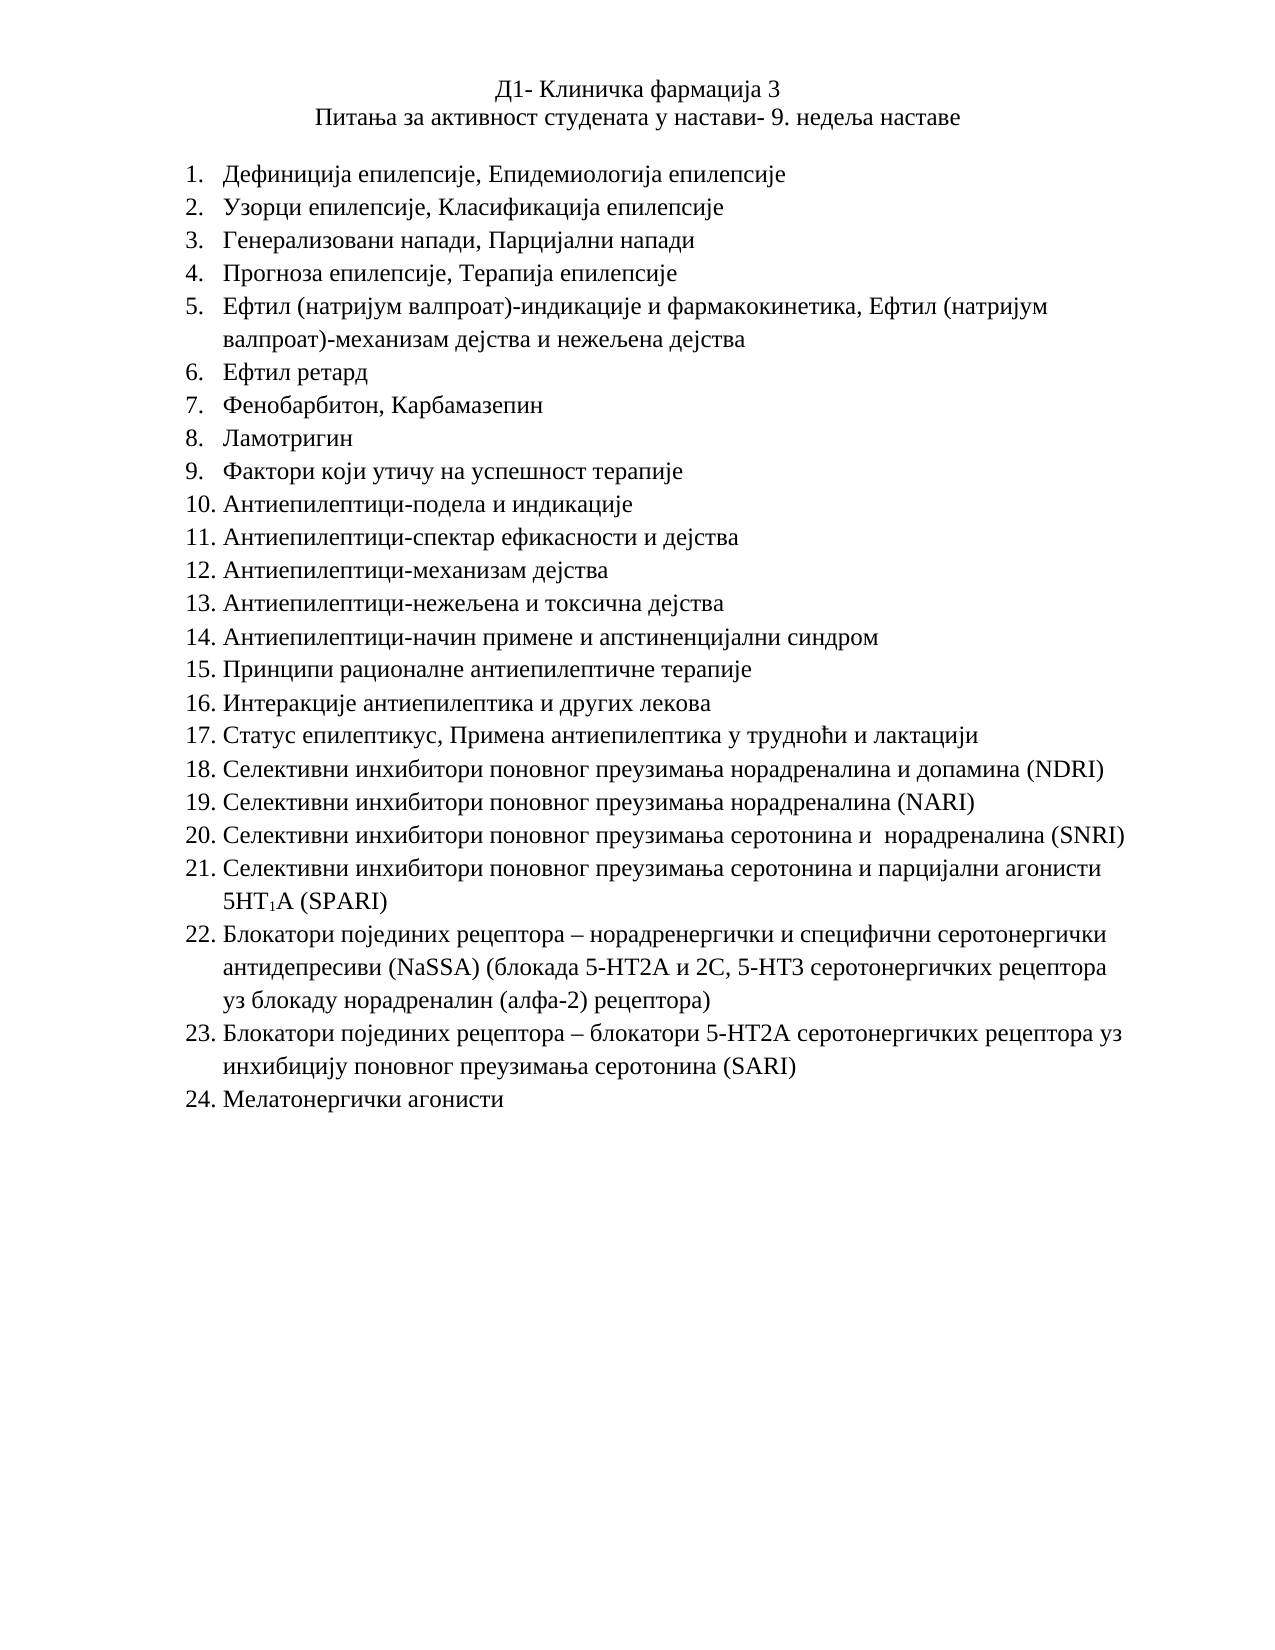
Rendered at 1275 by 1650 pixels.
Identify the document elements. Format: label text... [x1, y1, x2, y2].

list Дефиниција епилепсије, Епидемиологија епилепсије [185, 159, 1127, 188]
list Принципи рационалне антиепилептичне терапије [185, 654, 1127, 683]
list Интеракције антиепилептика и других лекова [185, 688, 1127, 716]
list Ефтил (натријум валпроат)-индикације и фармакокинетика, Ефтил (натријум валпроат)-механизам дејства и нежељена дејства [185, 291, 1127, 353]
list Ламотригин [185, 423, 1127, 452]
list Антиепилептици-нежељена и токсична дејства [185, 588, 1127, 617]
list Антиепилептици-начин примене и апстиненцијални синдром [185, 622, 1127, 650]
list Селективни инхибитори поновног преузимања норадреналина и допамина (NDRI) [185, 754, 1127, 782]
list Блокатори појединих рецептора – норадренергички и специфични серотонергички антидепресиви (NaSSA) (блокада 5-HT2A и 2C, 5-HT3 серотонергичких рецептора уз блокаду норадреналин (алфа-2) рецептора) [185, 919, 1127, 1013]
list Селективни инхибитори поновног преузимања серотонина и норадреналина (SNRI) [185, 820, 1127, 848]
list Антиепилептици-подела и индикације [185, 489, 1127, 518]
list Антиепилептици-механизам дејства [185, 556, 1127, 584]
list Генерализовани напади, Парцијални напади [185, 225, 1127, 254]
list Селективни инхибитори поновног преузимања норадреналина (NARI) [185, 787, 1127, 815]
list Фенобарбитон, Карбамазепин [185, 390, 1127, 419]
list Блокатори појединих рецептора – блокатори 5-HT2A серотонергичких рецептора уз инхибицију поновног преузимања серотонина (SARI) [185, 1018, 1127, 1079]
list Селективни инхибитори поновног преузимања серотонина и парцијални агонисти 5HT1A (SPARI) [185, 853, 1127, 914]
list Мелатонергички агонисти [185, 1084, 1127, 1113]
list Фактори који утичу на успешност терапије [185, 456, 1127, 485]
list Антиепилептици-спектар ефикасности и дејства [185, 522, 1127, 551]
list Ефтил ретард [185, 357, 1127, 386]
list Прогноза епилепсије, Терапија епилепсије [185, 258, 1127, 287]
list Узорци епилепсије, Класификација епилепсије [185, 192, 1127, 221]
list Статус епилептикус, Примена антиепилептика у трудноћи и лактацији [185, 721, 1127, 749]
